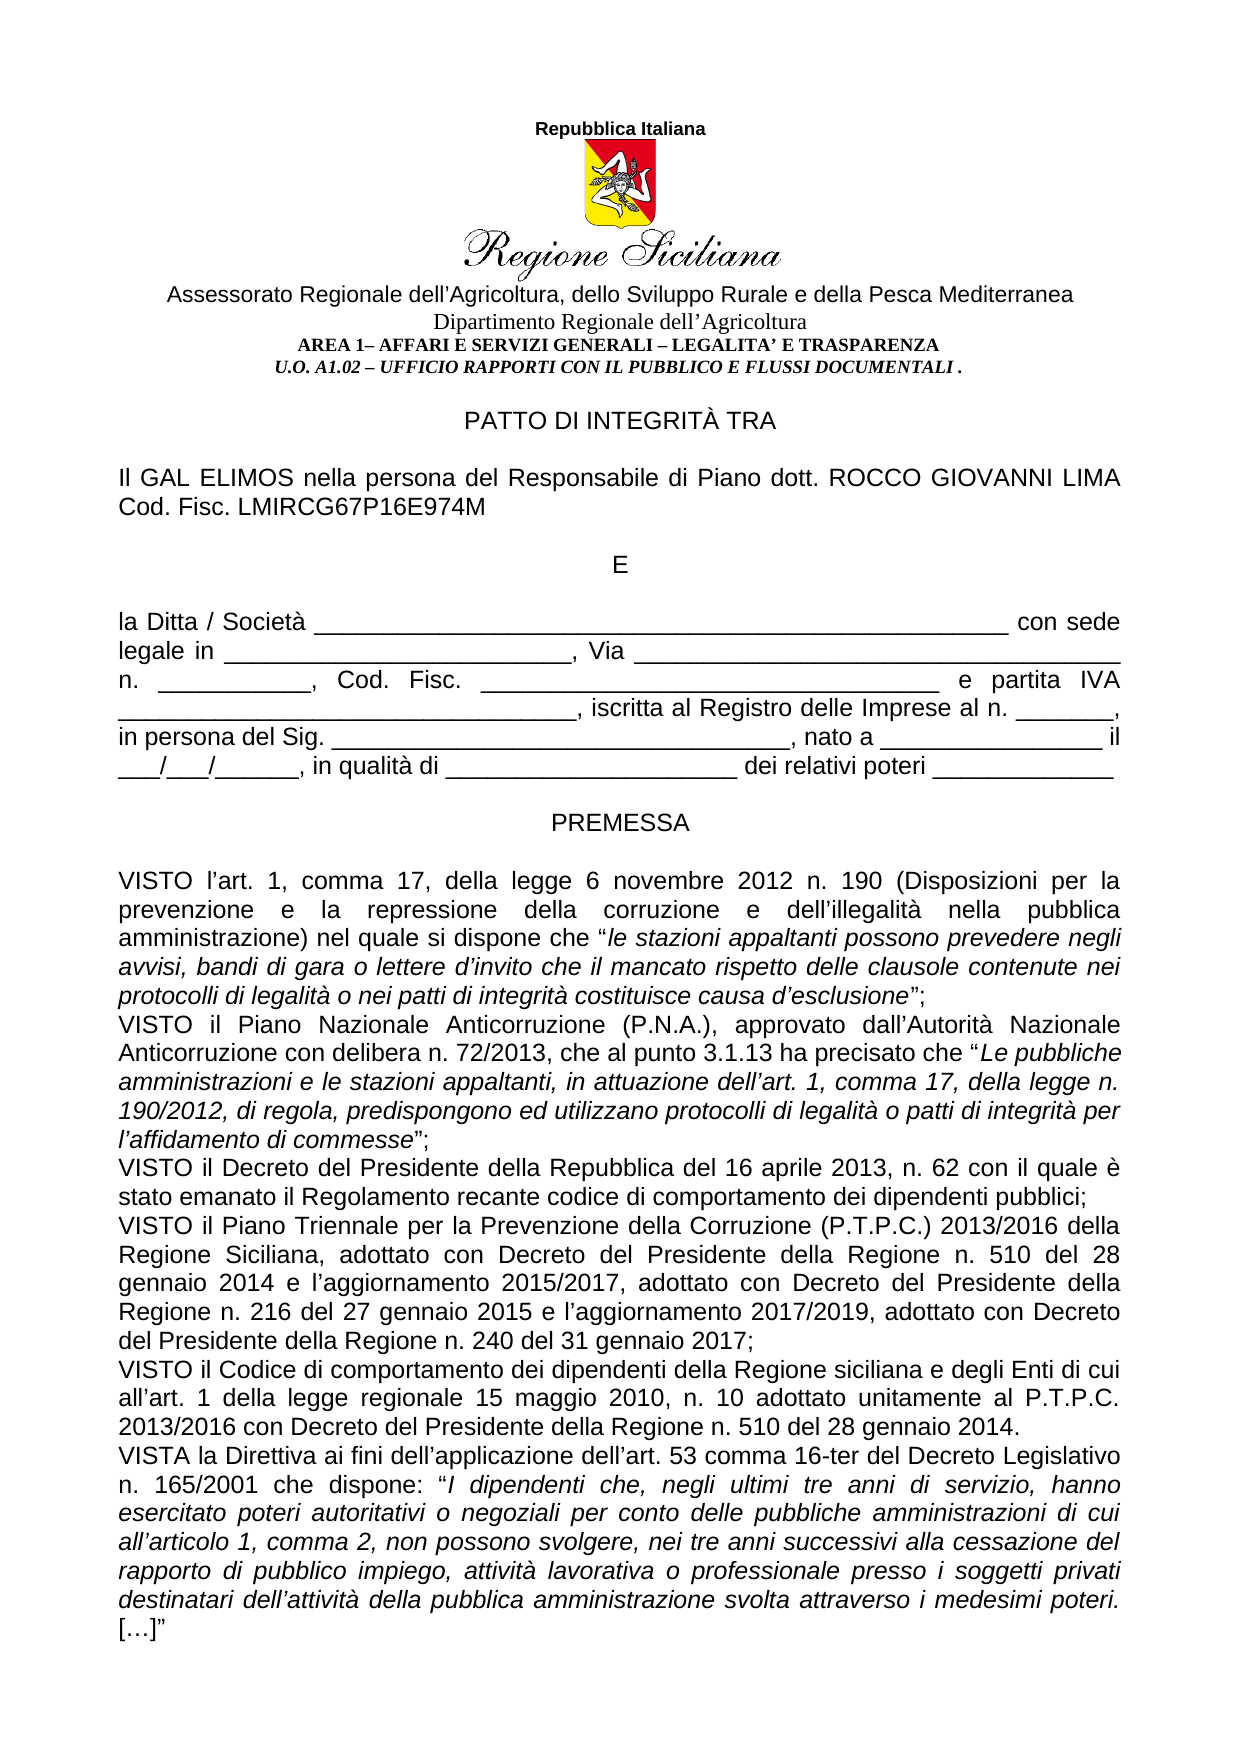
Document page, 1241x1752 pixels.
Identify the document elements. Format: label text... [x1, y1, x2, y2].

text AREA 1– AFFARI E SERVIZI GENERALI – LEGALITA’ E TRASPARENZA [118, 334, 1119, 356]
text Assessorato Regionale dell’Agricoltura, dello Sviluppo Rurale e della Pesca Mediterranea [118, 281, 1122, 308]
text PATTO DI INTEGRITÀ TRA [118, 406, 1122, 435]
text U.O. A1.02 – UFFICIO RAPPORTI CON IL PUBBLICO E FLUSSI DOCUMENTALI . [118, 356, 1119, 377]
text Dipartimento Regionale dell’Agricoltura [118, 308, 1122, 334]
text VISTO il Codice di comportamento dei dipendenti della Regione siciliana e degli Enti di cui all’art. 1 della legge regionale 15 maggio 2010, n. 10 adottato unitamente al P.T.P.C. 2013/2016 con Decreto del Presidente della Regione n. 510 del 28 gennaio 2014. [118, 1355, 1122, 1441]
text PREMESSA [118, 808, 1122, 837]
text VISTO il Piano Nazionale Anticorruzione (P.N.A.), approvato dall’Autorità Nazionale Anticorruzione con delibera n. 72/2013, che al punto 3.1.13 ha precisato che “Le pubbliche amministrazioni e le stazioni appaltanti, in attuazione dell’art. 1, comma 17, della legge n. 190/2012, di regola, predispongono ed utilizzano protocolli di legalità o patti di integrità per l’affidamento di commesse”; [118, 1010, 1122, 1153]
text Il GAL ELIMOS nella persona del Responsabile di Piano dott. ROCCO GIOVANNI LIMA Cod. Fisc. LMIRCG67P16E974M [118, 463, 1122, 521]
title Repubblica Italiana [118, 118, 1122, 140]
text VISTO l’art. 1, comma 17, della legge 6 novembre 2012 n. 190 (Disposizioni per la prevenzione e la repressione della corruzione e dell’illegalità nella pubblica amministrazione) nel quale si dispone che “le stazioni appaltanti possono prevedere negli avvisi, bandi di gara o lettere d’invito che il mancato rispetto delle clausole contenute nei protocolli di legalità o nei patti di integrità costituisce causa d’esclusione”; [118, 866, 1122, 1010]
text E [118, 550, 1122, 578]
text la Ditta / Società __________________________________________________ con sede legale in _________________________, Via ___________________________________ n. ___________, Cod. Fisc. _________________________________ e partita IVA _________________________________, iscritta al Registro delle Imprese al n. _______, in persona del Sig. _________________________________, nato a ________________ il ___/___/______, in qualità di _____________________ dei relativi poteri _____________ [118, 607, 1122, 780]
text VISTO il Decreto del Presidente della Repubblica del 16 aprile 2013, n. 62 con il quale è stato emanato il Regolamento recante codice di comportamento dei dipendenti pubblici; [118, 1153, 1122, 1211]
text VISTO il Piano Triennale per la Prevenzione della Corruzione (P.T.P.C.) 2013/2016 della Regione Siciliana, adottato con Decreto del Presidente della Regione n. 510 del 28 gennaio 2014 e l’aggiornamento 2015/2017, adottato con Decreto del Presidente della Regione n. 216 del 27 gennaio 2015 e l’aggiornamento 2017/2019, adottato con Decreto del Presidente della Regione n. 240 del 31 gennaio 2017; [118, 1211, 1122, 1355]
picture [458, 139, 782, 282]
text VISTA la Direttiva ai fini dell’applicazione dell’art. 53 comma 16-ter del Decreto Legislativo n. 165/2001 che dispone: “I dipendenti che, negli ultimi tre anni di servizio, hanno esercitato poteri autoritativi o negoziali per conto delle pubbliche amministrazioni di cui all’articolo 1, comma 2, non possono svolgere, nei tre anni successivi alla cessazione del rapporto di pubblico impiego, attività lavorativa o professionale presso i soggetti privati destinatari dell’attività della pubblica amministrazione svolta attraverso i medesimi poteri. […]” [118, 1441, 1122, 1642]
